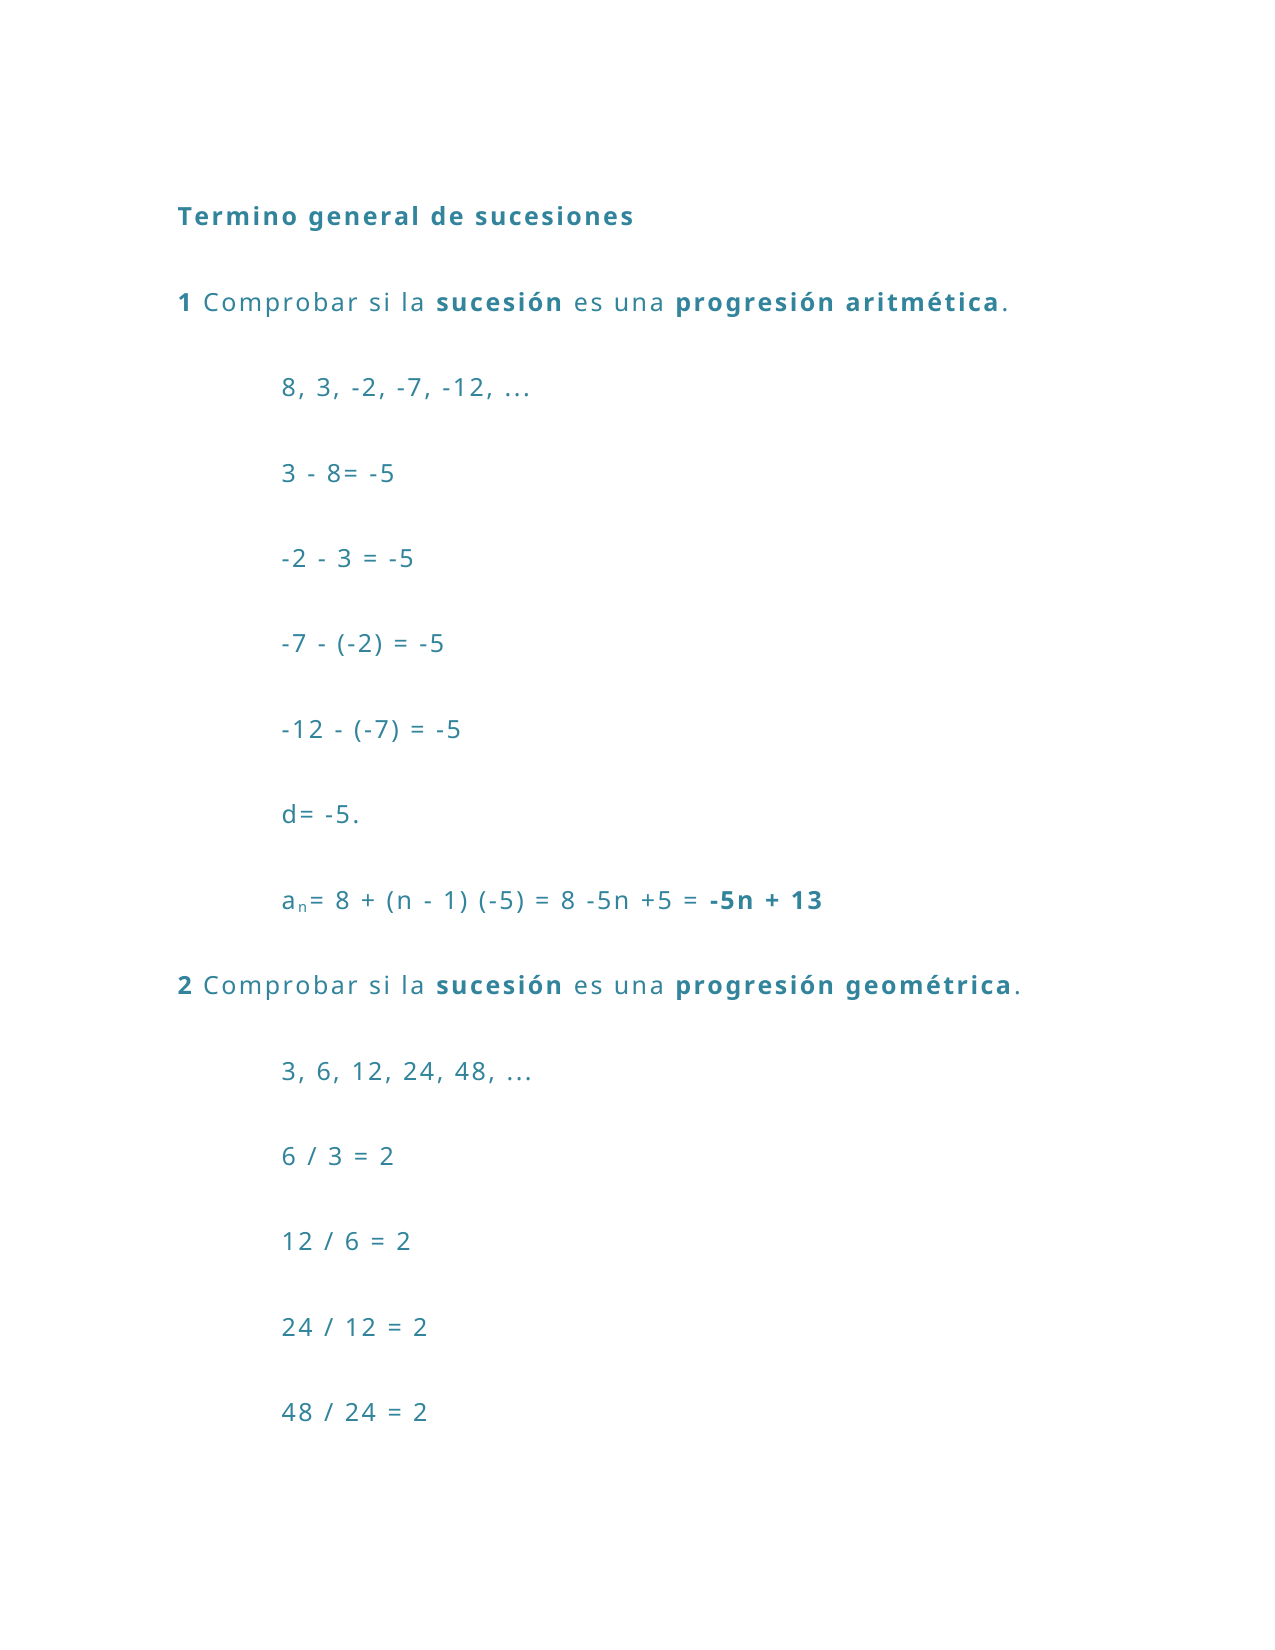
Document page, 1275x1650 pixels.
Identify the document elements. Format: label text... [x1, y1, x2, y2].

text 2 Comprobar si la sucesión es una progresión geométrica. [177, 958, 1054, 1002]
text Termino general de sucesiones [177, 189, 1054, 233]
text -12 - (-7) = -5 [219, 702, 1054, 746]
text 6 / 3 = 2 [219, 1129, 1054, 1173]
text 3 - 8= -5 [219, 446, 1054, 489]
text 48 / 24 = 2 [219, 1385, 1054, 1429]
text d= -5. [219, 787, 1054, 831]
text 1 Comprobar si la sucesión es una progresión aritmética. [177, 275, 1054, 318]
text 3, 6, 12, 24, 48, ... [219, 1043, 1054, 1087]
text 8, 3, -2, -7, -12, ... [219, 360, 1054, 404]
text -7 - (-2) = -5 [219, 616, 1054, 660]
text an= 8 + (n - 1) (-5) = 8 -5n +5 = -5n + 13 [219, 873, 1054, 916]
text -2 - 3 = -5 [219, 531, 1054, 575]
text 24 / 12 = 2 [219, 1300, 1054, 1343]
text 12 / 6 = 2 [219, 1214, 1054, 1258]
